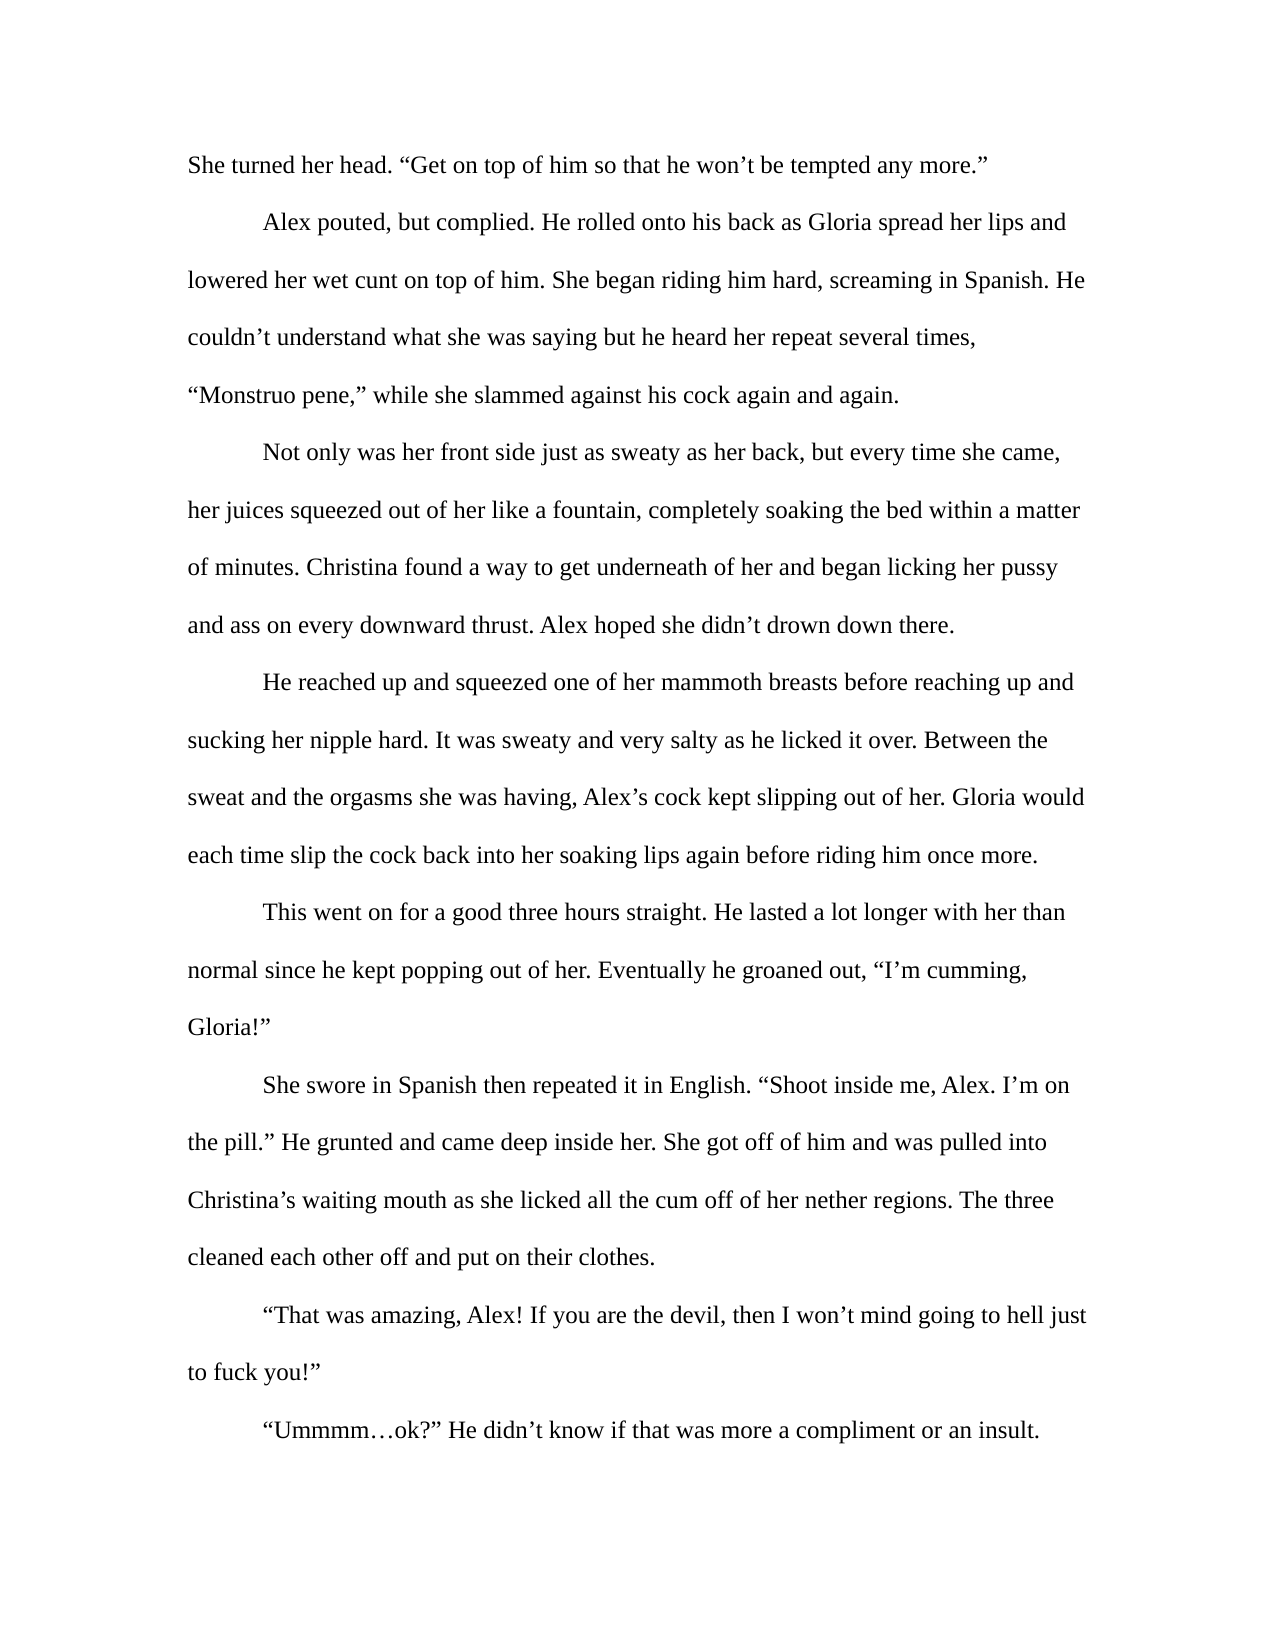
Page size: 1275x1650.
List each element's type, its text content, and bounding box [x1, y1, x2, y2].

text “Ummmm…ok?” He didn’t know if that was more a compliment or an insult. [187, 1415, 1087, 1444]
text She swore in Spanish then repeated it in English. “Shoot inside me, Alex. I’m on the pill.” He grunted and came deep inside her. She got off of him and was pulled into Christina’s waiting mouth as she licked all the cum off of her nether regions. The three cleaned each other off and put on their clothes. [187, 1070, 1087, 1271]
text Alex pouted, but complied. He rolled onto his back as Gloria spread her lips and lowered her wet cunt on top of him. She began riding him hard, screaming in Spanish. He couldn’t understand what she was saying but he heard her repeat several times, “Monstruo pene,” while she slammed against his cock again and again. [187, 207, 1087, 409]
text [187, 150, 1087, 179]
text Not only was her front side just as sweaty as her back, but every time she came, her juices squeezed out of her like a fountain, completely soaking the bed within a matter of minutes. Christina found a way to get underneath of her and began licking her pussy and ass on every downward thrust. Alex hoped she didn’t drown down there. [187, 437, 1087, 639]
text He reached up and squeezed one of her mammoth breasts before reaching up and sucking her nipple hard. It was sweaty and very salty as he licked it over. Between the sweat and the orgasms she was having, Alex’s cock kept slipping out of her. Gloria would each time slip the cock back into her soaking lips again before riding him once more. [187, 667, 1087, 869]
text This went on for a good three hours straight. He lasted a lot longer with her than normal since he kept popping out of her. Eventually he groaned out, “I’m cumming, Gloria!” [187, 897, 1087, 1041]
text “That was amazing, Alex! If you are the devil, then I won’t mind going to hell just to fuck you!” [187, 1300, 1087, 1386]
